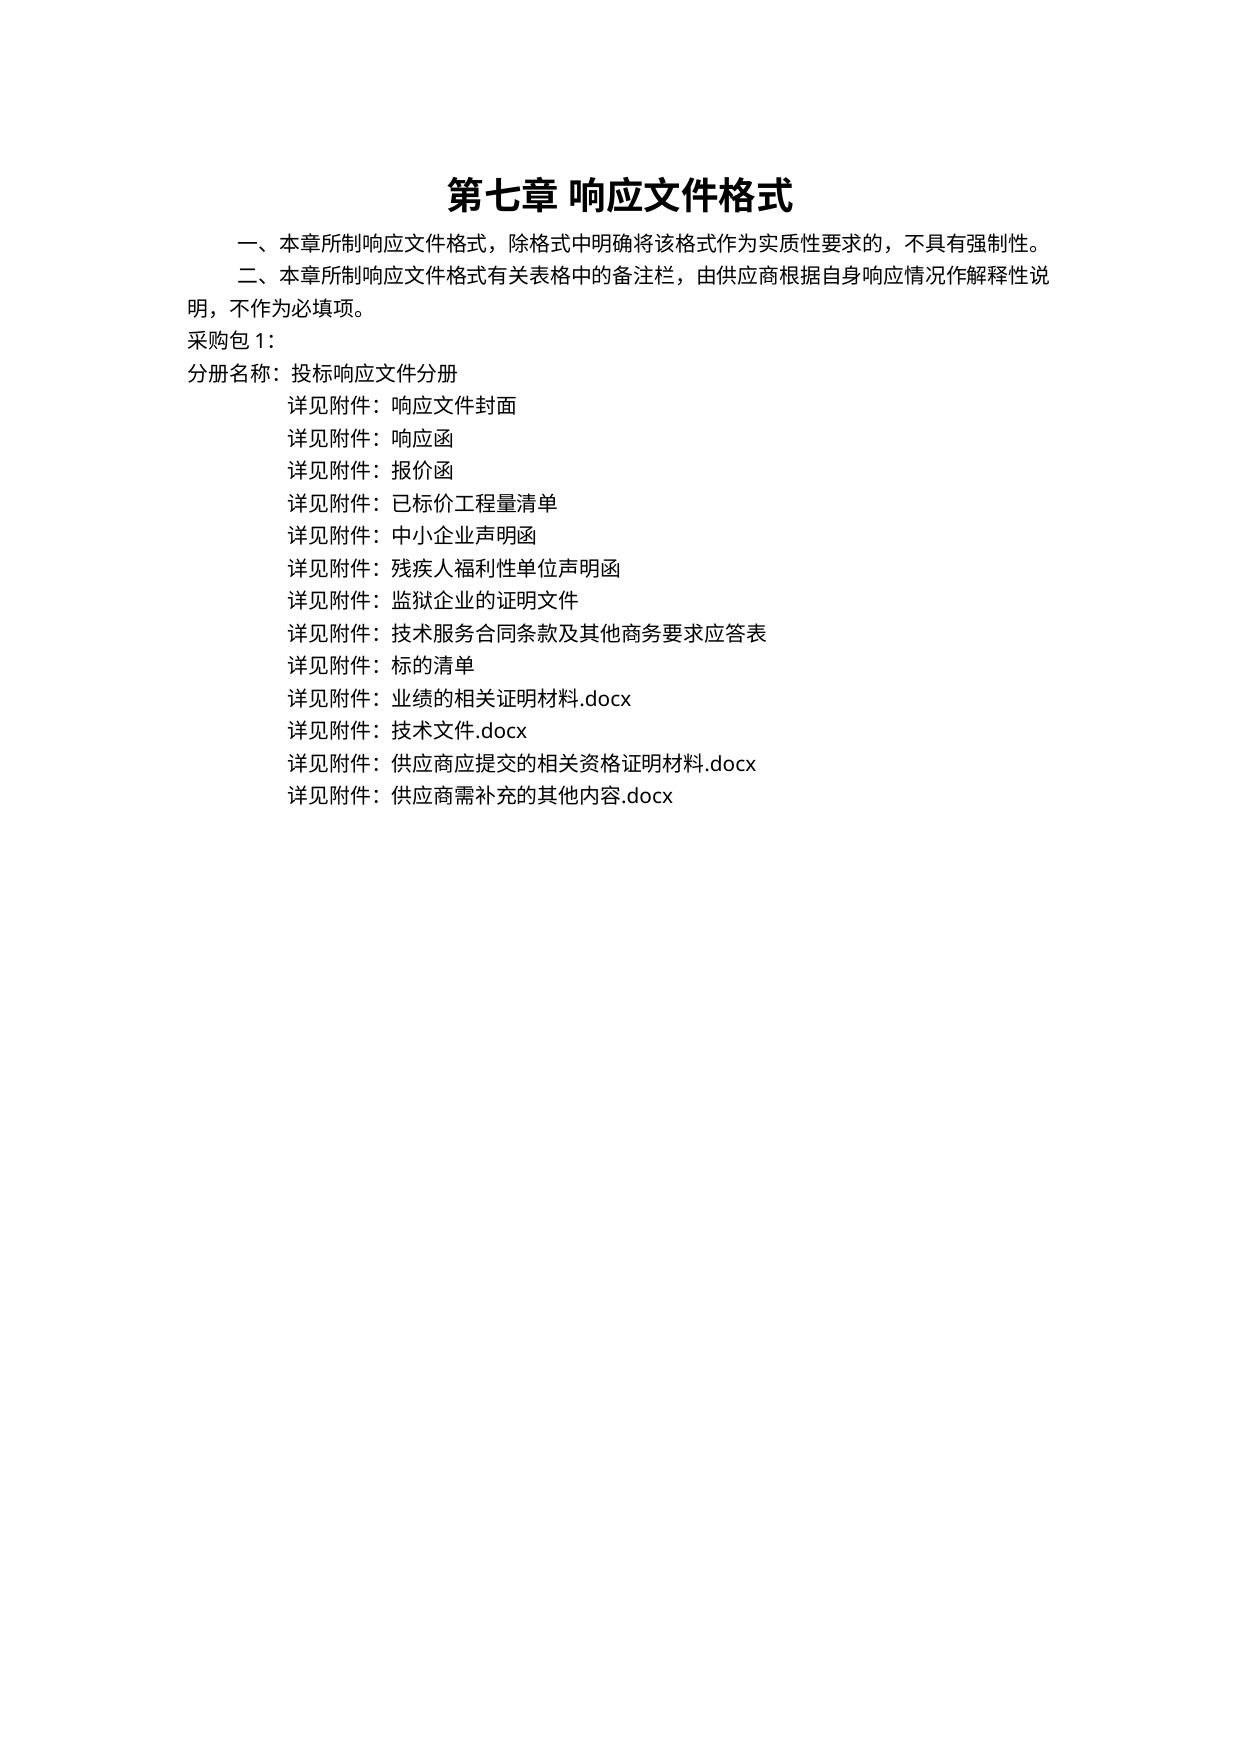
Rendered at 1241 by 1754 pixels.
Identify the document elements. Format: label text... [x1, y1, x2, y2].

text 详见附件：业绩的相关证明材料.docx [187, 682, 1053, 714]
text 详见附件：残疾人福利性单位声明函 [187, 552, 1053, 584]
text 详见附件：技术文件.docx [187, 714, 1053, 747]
text 详见附件：供应商应提交的相关资格证明材料.docx [187, 747, 1053, 779]
text 详见附件：响应文件封面 [187, 389, 1053, 422]
text 详见附件：技术服务合同条款及其他商务要求应答表 [187, 617, 1053, 649]
text 详见附件：供应商需补充的其他内容.docx [187, 779, 1053, 812]
text 详见附件：已标价工程量清单 [187, 487, 1053, 519]
text 详见附件：中小企业声明函 [187, 519, 1053, 552]
text 一、本章所制响应文件格式，除格式中明确将该格式作为实质性要求的，不具有强制性。 [187, 227, 1053, 259]
text 第七章 响应文件格式 [187, 162, 1053, 227]
text 采购包1： [187, 324, 1053, 357]
text 二、本章所制响应文件格式有关表格中的备注栏，由供应商根据自身响应情况作解释性说明，不作为必填项。 [187, 259, 1053, 324]
text 详见附件：响应函 [187, 422, 1053, 454]
text 详见附件：监狱企业的证明文件 [187, 584, 1053, 617]
text 详见附件：报价函 [187, 454, 1053, 487]
text 分册名称：投标响应文件分册 [187, 357, 1053, 389]
text 详见附件：标的清单 [187, 649, 1053, 682]
